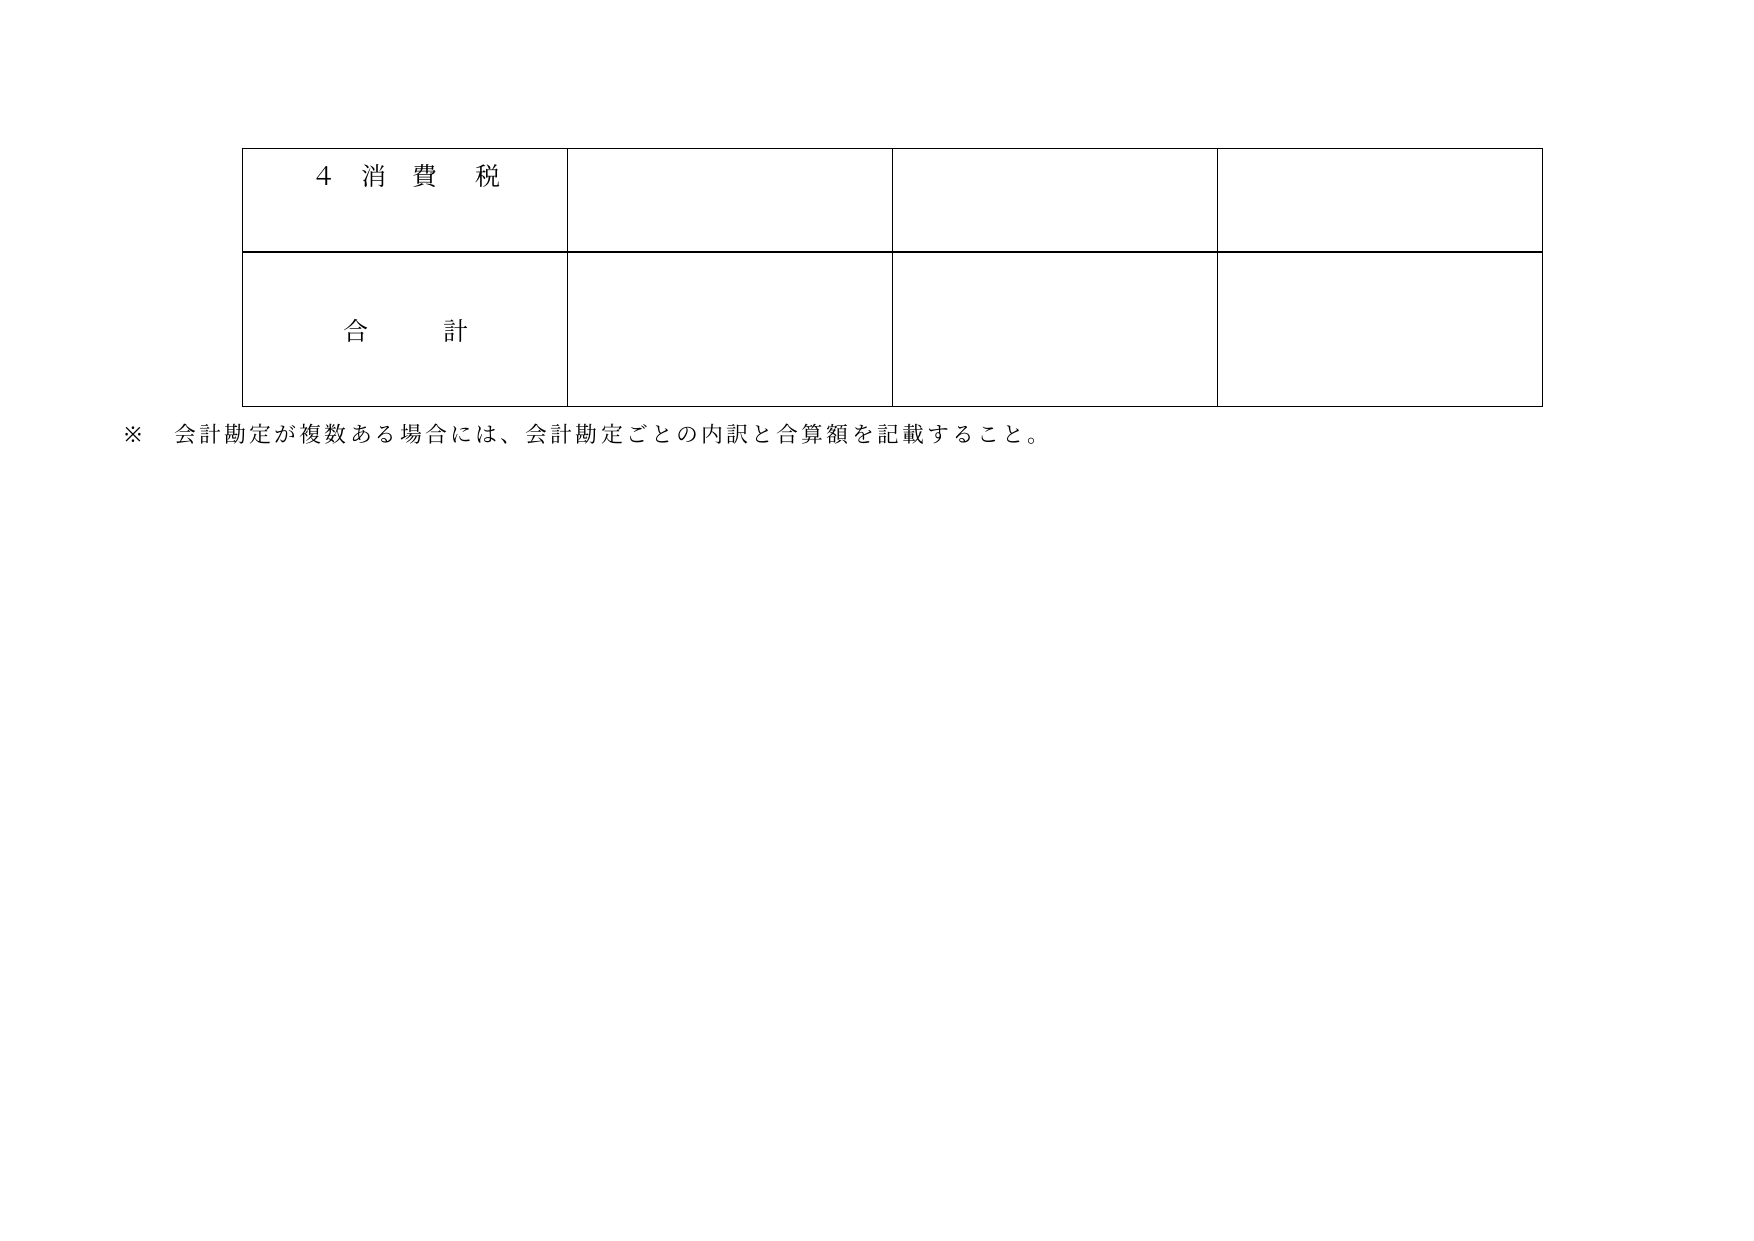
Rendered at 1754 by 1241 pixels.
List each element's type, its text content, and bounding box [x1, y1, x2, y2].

table_cell [1218, 253, 1542, 406]
text ※ 会計勘定が複数ある場合には、会計勘定ごとの内訳と合算額を記載すること。 [124, 407, 1630, 458]
table_cell 合 計 [243, 253, 567, 406]
table_cell [893, 253, 1217, 406]
table_cell [1218, 149, 1542, 251]
table_cell ４ 消費税 [243, 149, 567, 251]
table_cell [893, 149, 1217, 251]
table_cell [568, 149, 892, 251]
table_cell [568, 253, 892, 406]
